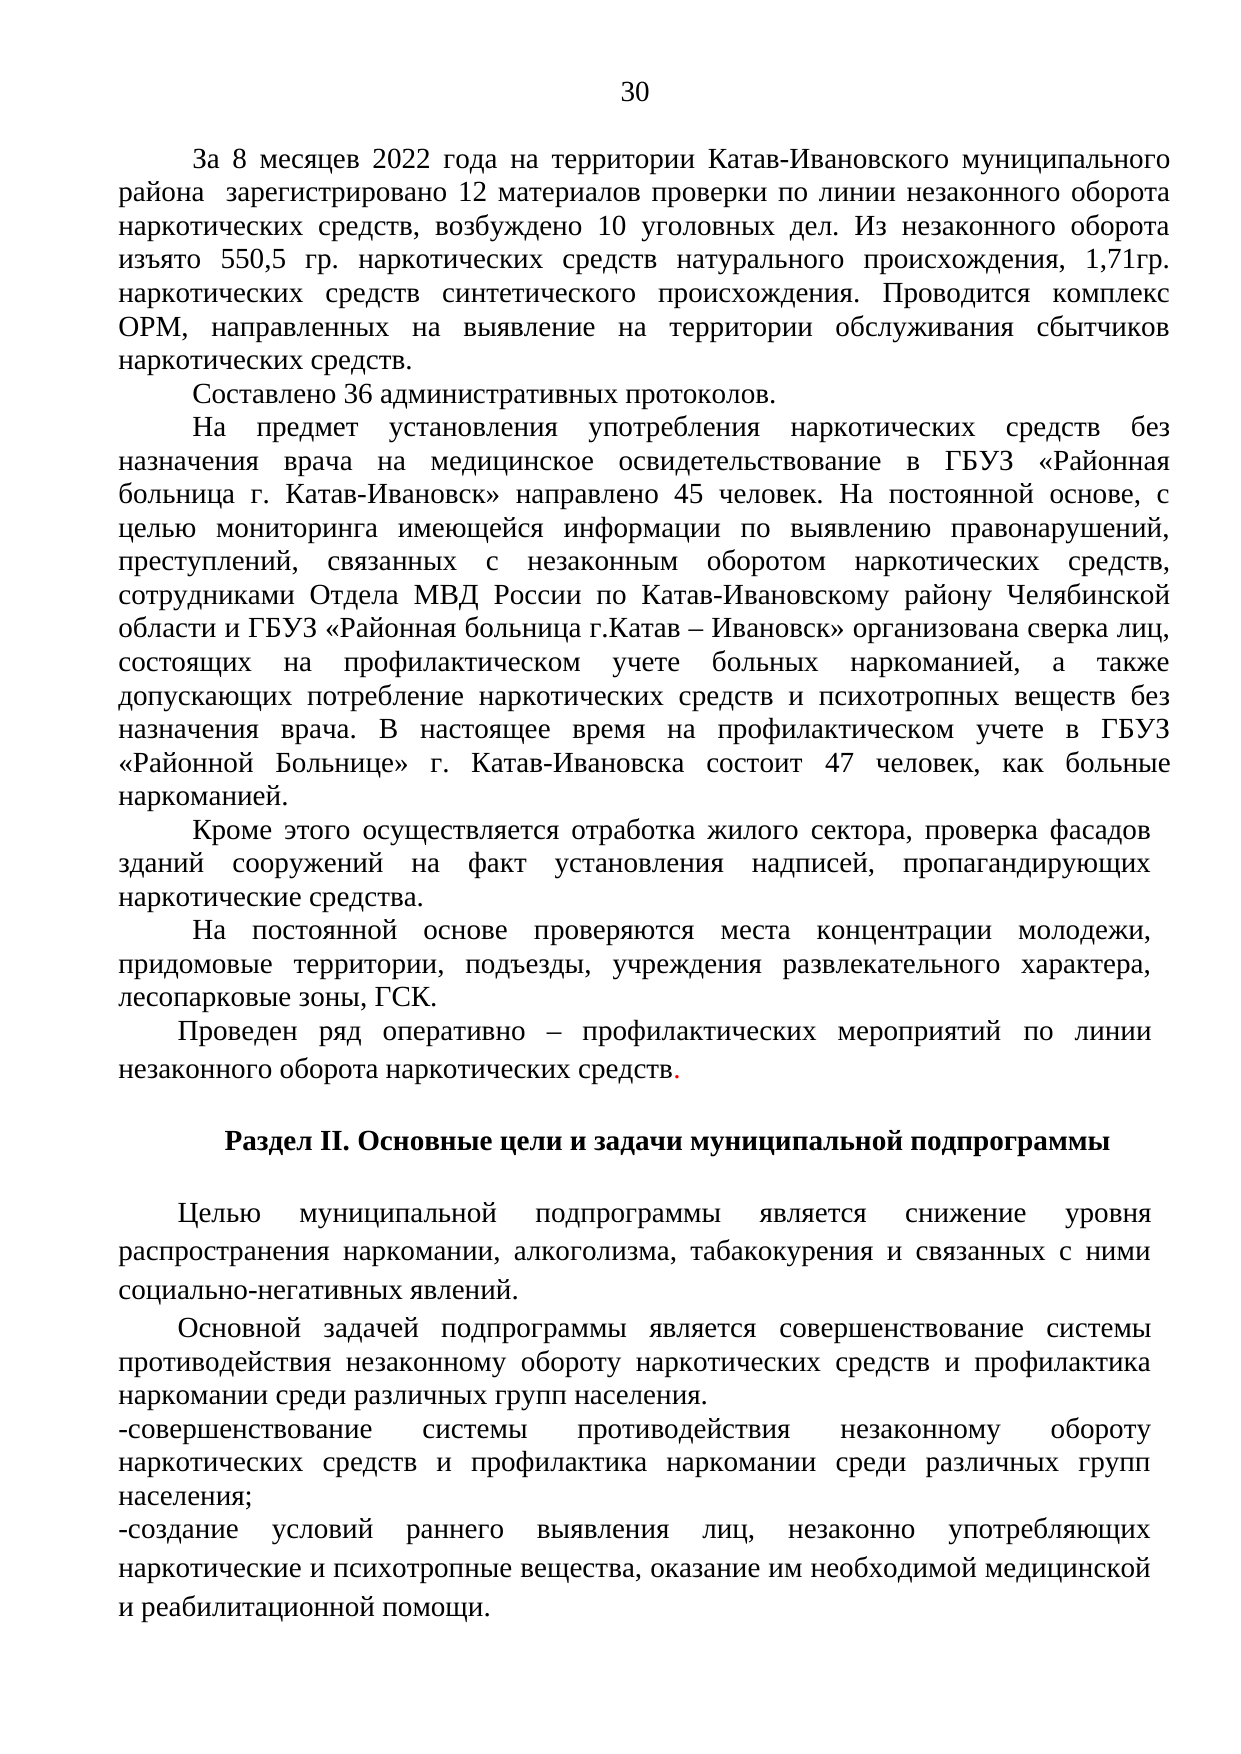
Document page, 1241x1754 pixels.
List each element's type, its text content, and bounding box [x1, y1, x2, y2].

text Целью муниципальной подпрограммы является снижение уровня распространения наркомании, алкоголизма, табакокурения и связанных с ними социально-негативных явлений. [118, 1195, 1152, 1305]
text -создание условий раннего выявления лиц, незаконно употребляющих наркотические и психотропные вещества, оказание им необходимой медицинской и реабилитационной помощи. [118, 1512, 1152, 1622]
text Основной задачей подпрограммы является совершенствование системы противодействия незаконному обороту наркотических средств и профилактика наркомании среди различных групп населения. [118, 1310, 1152, 1411]
text За 8 месяцев 2022 года на территории Катав-Ивановского муниципального района зарегистрировано 12 материалов проверки по линии незаконного оборота наркотических средств, возбуждено 10 уголовных дел. Из незаконного оборота изъято 550,5 гр. наркотических средств натурального происхождения, 1,71гр. наркотических средств синтетического происхождения. Проводится комплекс ОРМ, направленных на выявление на территории обслуживания сбытчиков наркотических средств. [118, 141, 1171, 376]
text Составлено 36 административных протоколов. [118, 376, 1171, 409]
text На постоянной основе проверяются места концентрации молодежи, придомовые территории, подъезды, учреждения развлекательного характера, лесопарковые зоны, ГСК. [118, 912, 1152, 1013]
text Раздел II. Основные цели и задачи муниципальной подпрограммы [118, 1123, 1152, 1157]
text Проведен ряд оперативно – профилактических мероприятий по линии незаконного оборота наркотических средств. [118, 1013, 1152, 1085]
text -совершенствование системы противодействия незаконному обороту наркотических средств и профилактика наркомании среди различных групп населения; [118, 1411, 1152, 1512]
text На предмет установления употребления наркотических средств без назначения врача на медицинское освидетельствование в ГБУЗ «Районная больница г. Катав-Ивановск» направлено 45 человек. На постоянной основе, с целью мониторинга имеющейся информации по выявлению правонарушений, преступлений, связанных с незаконным оборотом наркотических средств, сотрудниками Отдела МВД России по Катав-Ивановскому району Челябинской области и ГБУЗ «Районная больница г.Катав – Ивановск» организована сверка лиц, состоящих на профилактическом учете больных наркоманией, а также допускающих потребление наркотических средств и психотропных веществ без назначения врача. В настоящее время на профилактическом учете в ГБУЗ «Районной Больнице» г. Катав-Ивановска состоит 47 человек, как больные наркоманией. [118, 409, 1171, 812]
text Кроме этого осуществляется отработка жилого сектора, проверка фасадов зданий сооружений на факт установления надписей, пропагандирующих наркотические средства. [118, 812, 1152, 912]
